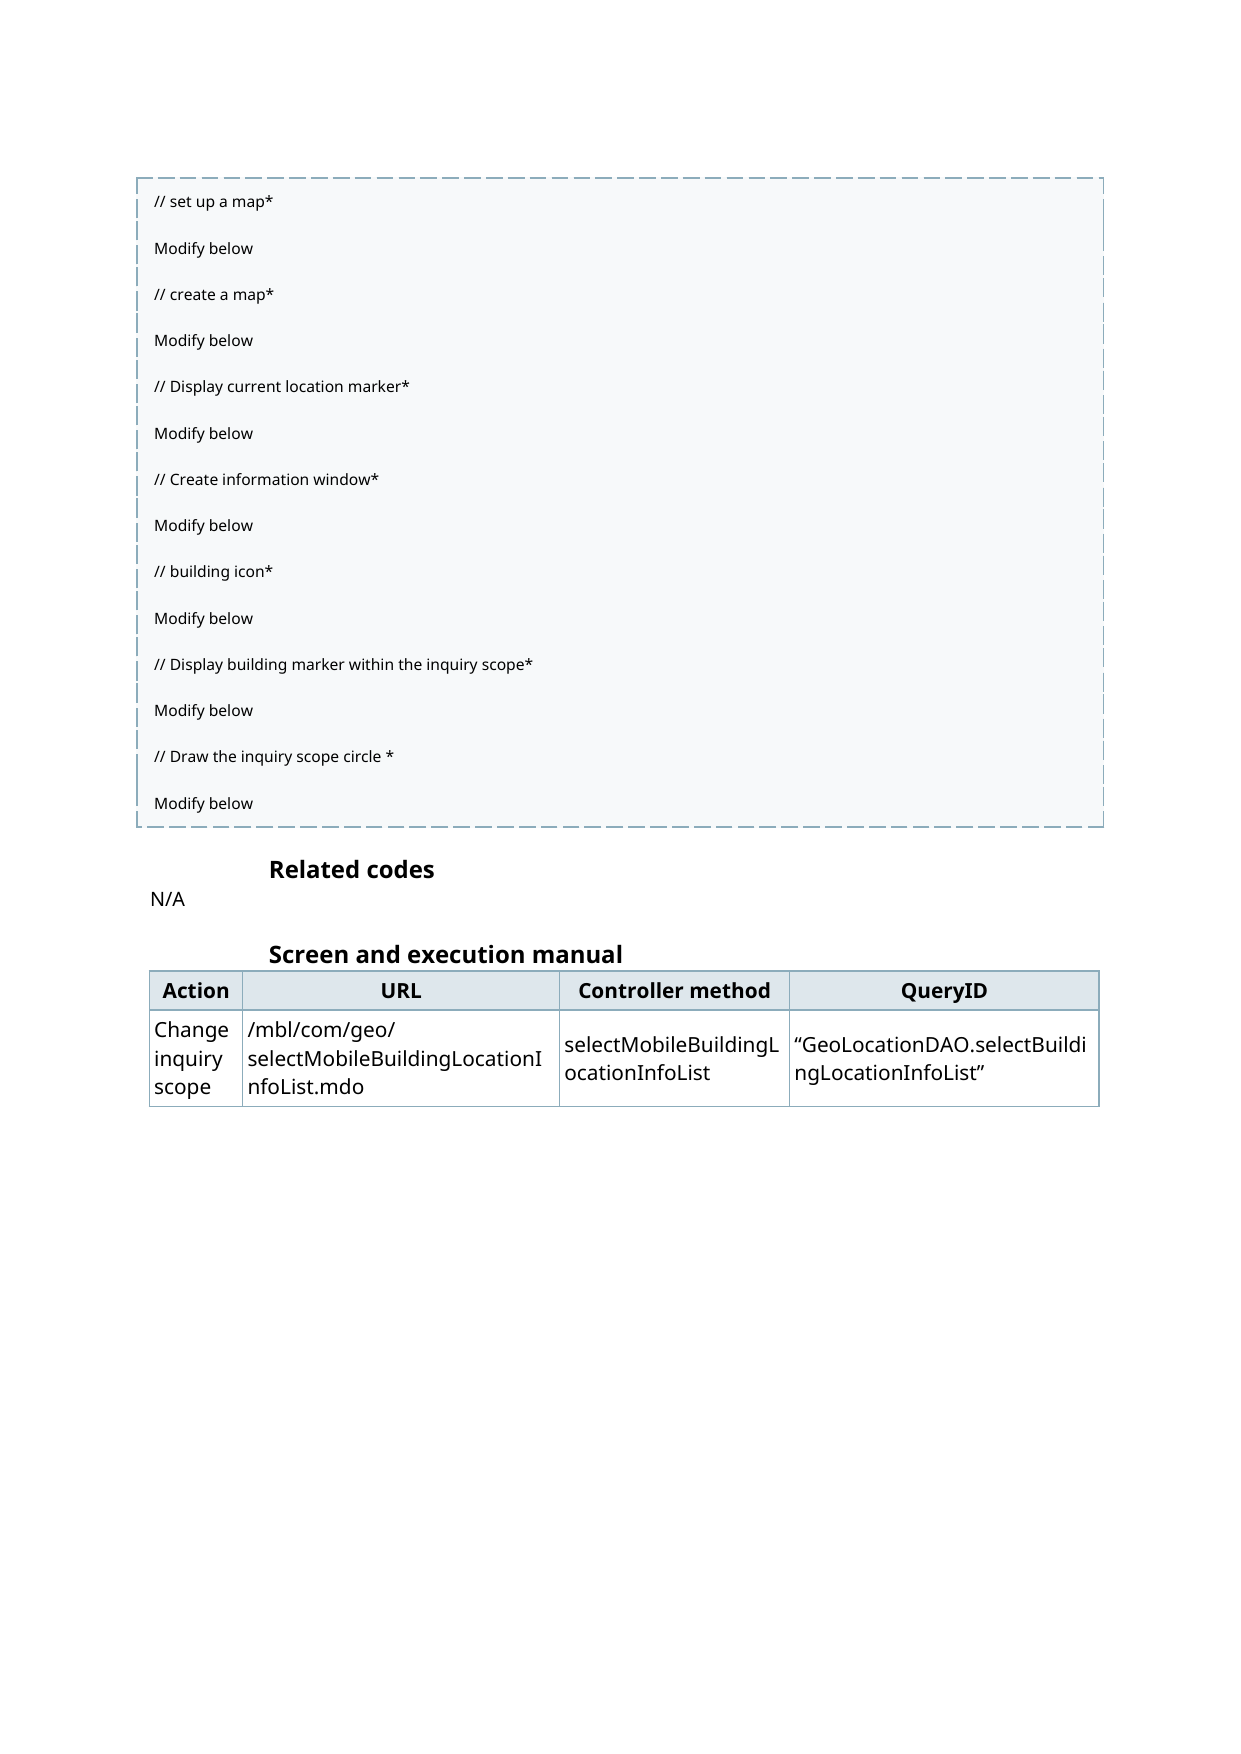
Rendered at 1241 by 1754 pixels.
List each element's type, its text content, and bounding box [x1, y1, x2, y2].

text // create a map* [136, 270, 1104, 305]
table_header Action [150, 972, 242, 1009]
text Modify below [136, 223, 1104, 259]
text // Display current location marker* [136, 362, 1104, 397]
table_header Controller method [560, 972, 789, 1009]
text Modify below [136, 501, 1104, 536]
text // Create information window* [136, 455, 1104, 490]
text Screen and execution manual [269, 937, 1090, 970]
table_header URL [243, 972, 559, 1009]
text Modify below [136, 778, 1104, 828]
table_cell selectMobileBuildingLocationInfoList [560, 1011, 789, 1106]
table_cell /mbl/com/geo/selectMobileBuildingLocationInfoList.mdo [243, 1011, 559, 1106]
text Modify below [136, 316, 1104, 351]
text Modify below [136, 593, 1104, 629]
table_header QueryID [790, 972, 1098, 1009]
text // Draw the inquiry scope circle * [136, 732, 1104, 767]
table_cell “GeoLocationDAO.selectBuildingLocationInfoList” [790, 1011, 1098, 1106]
text N/A [150, 885, 1090, 912]
text // Display building marker within the inquiry scope* [136, 640, 1104, 675]
text Modify below [136, 686, 1104, 721]
text Modify below [136, 408, 1104, 444]
table_cell Change inquiry scope [150, 1011, 242, 1106]
text // building icon* [136, 547, 1104, 582]
text Related codes [269, 853, 1090, 885]
text // set up a map* [136, 177, 1104, 212]
